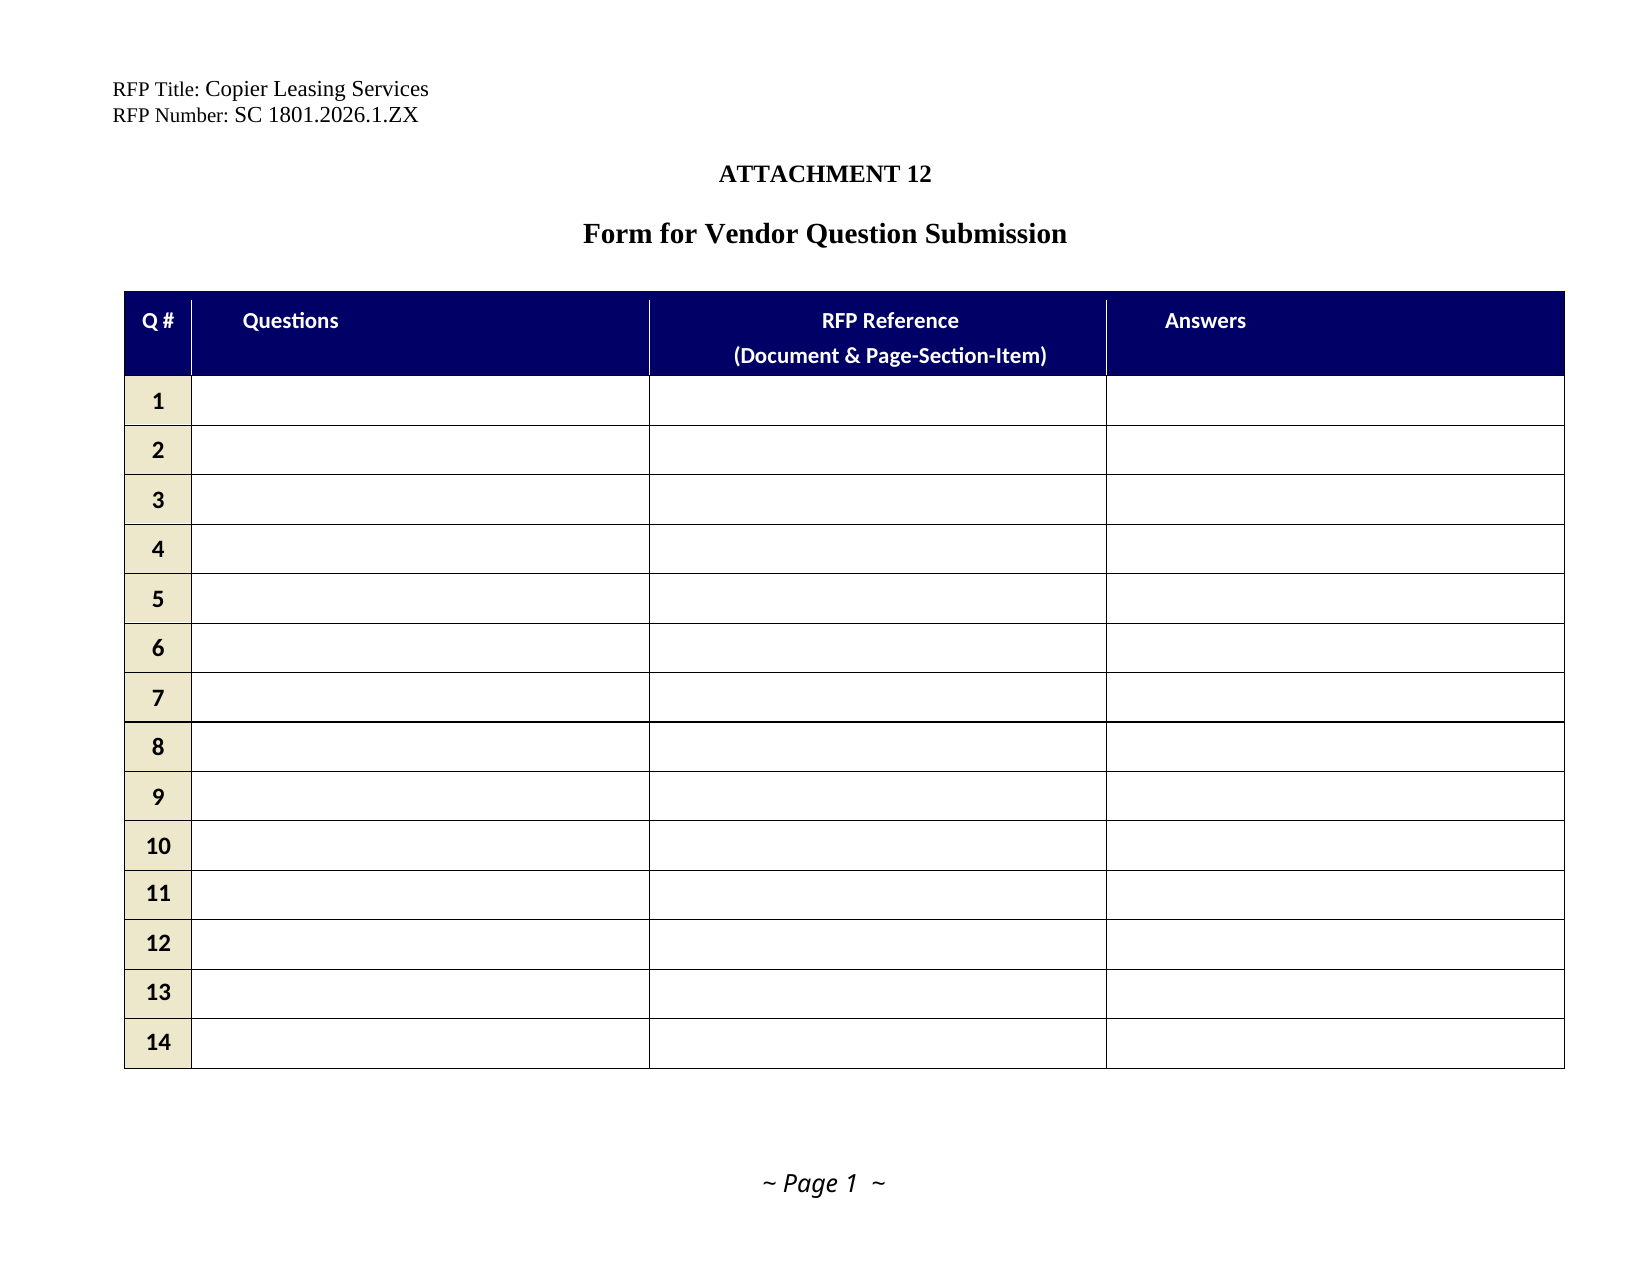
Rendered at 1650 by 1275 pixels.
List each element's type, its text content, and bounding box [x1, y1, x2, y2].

table_cell [192, 821, 649, 870]
text Form for Vendor Question Submission [112, 216, 1537, 250]
table_cell [650, 673, 1106, 721]
table_cell 8 [125, 723, 191, 771]
table_cell 7 [125, 673, 191, 721]
table_cell [192, 920, 649, 969]
table_cell [650, 1019, 1106, 1068]
table_cell [1107, 574, 1564, 622]
table_cell [192, 624, 649, 672]
table_cell [1107, 475, 1564, 523]
table_cell 10 [125, 821, 191, 870]
table_cell [650, 970, 1106, 1018]
table_cell 11 [125, 871, 191, 919]
table_cell [192, 970, 649, 1018]
text ATTACHMENT 12 [112, 159, 1537, 188]
table_cell [1107, 426, 1564, 474]
table_cell [1107, 1019, 1564, 1068]
table_cell [192, 673, 649, 721]
table_cell [650, 723, 1106, 771]
table_cell [192, 426, 649, 474]
table_cell [192, 376, 649, 424]
table_cell 3 [125, 475, 191, 523]
table_cell [1107, 525, 1564, 573]
table_cell 4 [125, 525, 191, 573]
table_cell [1107, 624, 1564, 672]
table_cell [1107, 673, 1564, 721]
table_cell 12 [125, 920, 191, 969]
table_header Answers [1107, 300, 1564, 375]
table_cell 6 [125, 624, 191, 672]
table_cell [1107, 723, 1564, 771]
table_cell 14 [125, 1019, 191, 1068]
table_cell [192, 525, 649, 573]
table_cell [192, 772, 649, 820]
table_cell [192, 871, 649, 919]
table_cell [1107, 970, 1564, 1018]
table_header Questions [192, 300, 649, 375]
table_cell [650, 871, 1106, 919]
table_cell [192, 1019, 649, 1068]
table_cell [650, 475, 1106, 523]
table_cell [192, 723, 649, 771]
table_cell [1107, 772, 1564, 820]
table_cell 13 [125, 970, 191, 1018]
table_cell [650, 772, 1106, 820]
table_cell [650, 624, 1106, 672]
table_cell 5 [125, 574, 191, 622]
table_cell [650, 426, 1106, 474]
table_header RFP Reference (Document & Page-Section-Item) [650, 300, 1106, 375]
table_cell [650, 574, 1106, 622]
table_cell [1107, 821, 1564, 870]
table_header Q # [125, 300, 191, 375]
table_cell [1107, 920, 1564, 969]
table_cell [1107, 376, 1564, 424]
table_cell [192, 574, 649, 622]
table_cell [1107, 871, 1564, 919]
table_cell [192, 475, 649, 523]
table_cell [650, 525, 1106, 573]
table_cell 9 [125, 772, 191, 820]
table_cell 1 [125, 376, 191, 424]
table_cell [650, 920, 1106, 969]
table_cell 2 [125, 426, 191, 474]
table_cell [650, 376, 1106, 424]
table_cell [650, 821, 1106, 870]
